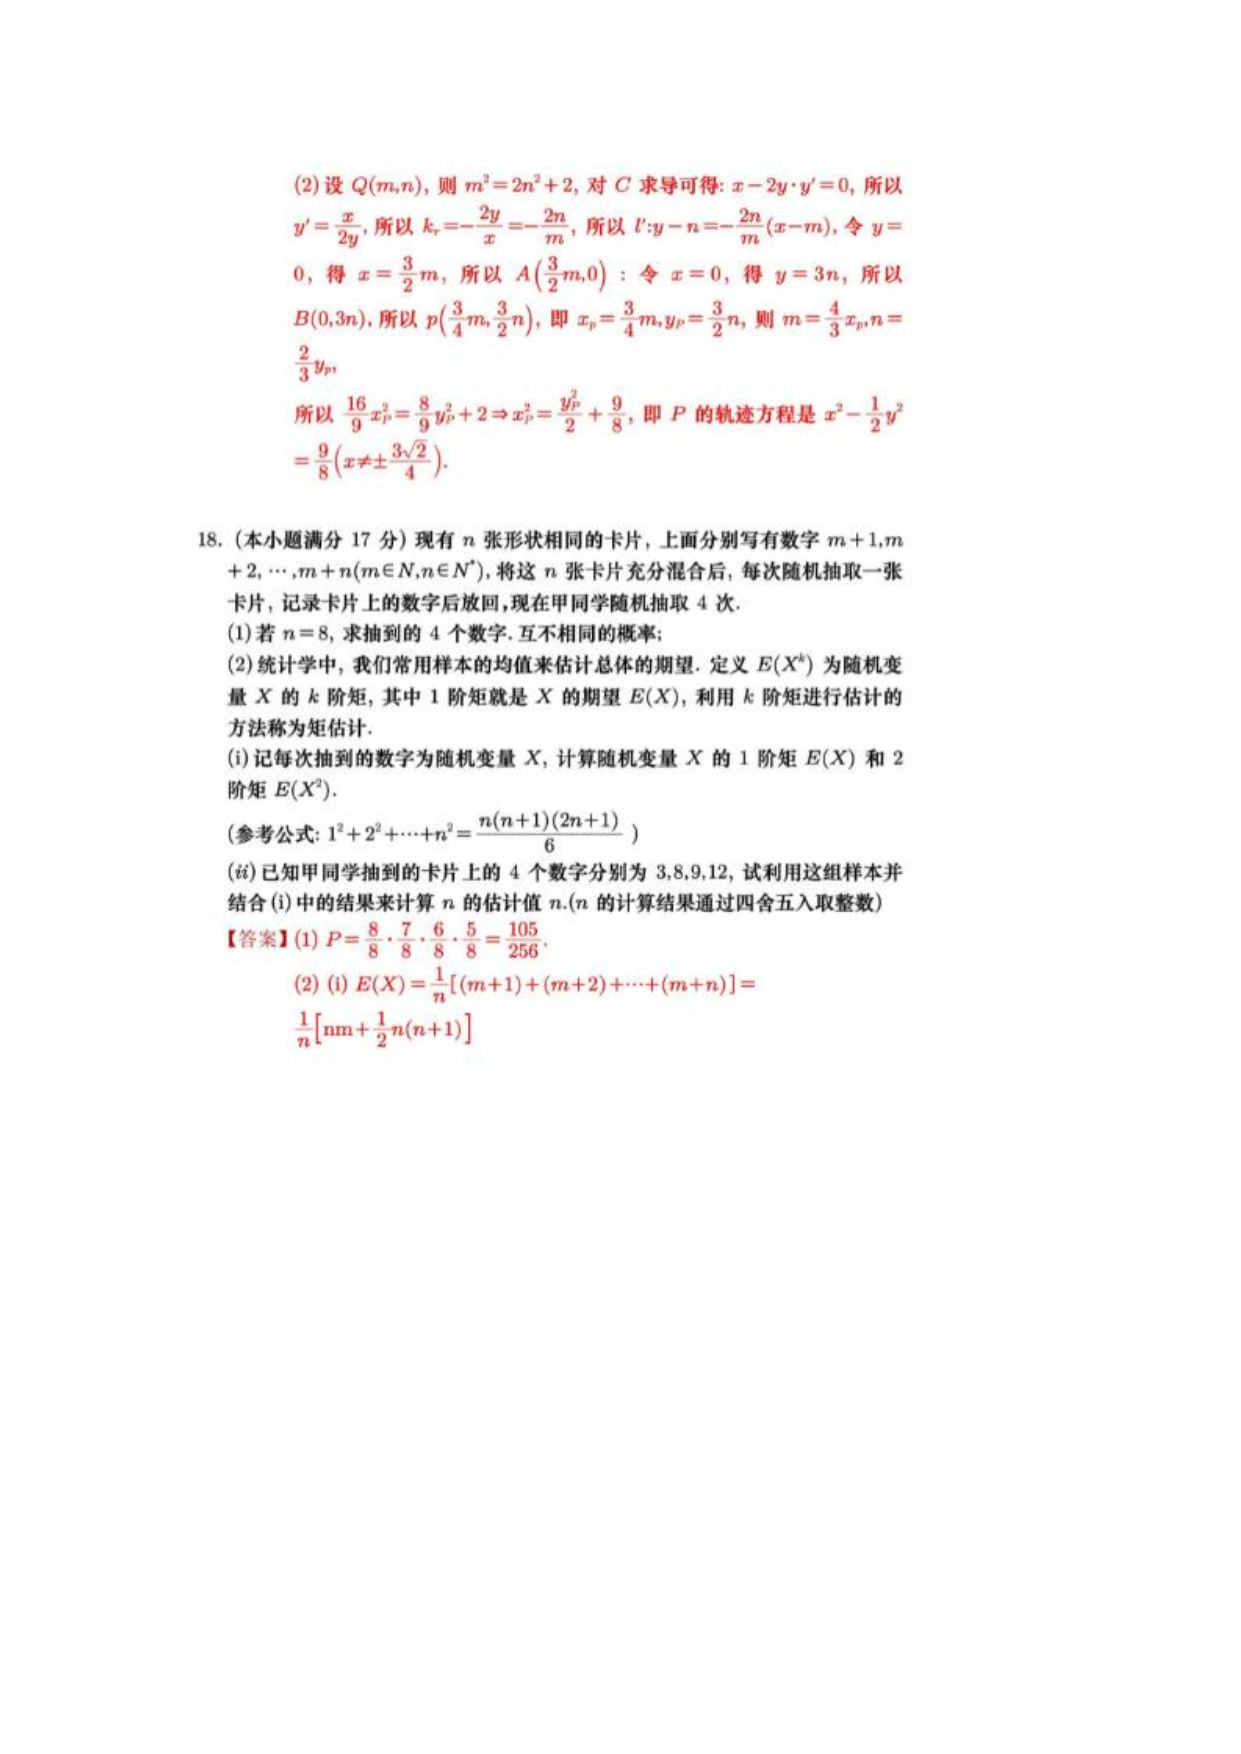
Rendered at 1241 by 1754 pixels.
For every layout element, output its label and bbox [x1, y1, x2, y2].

picture [187, 162, 927, 1089]
